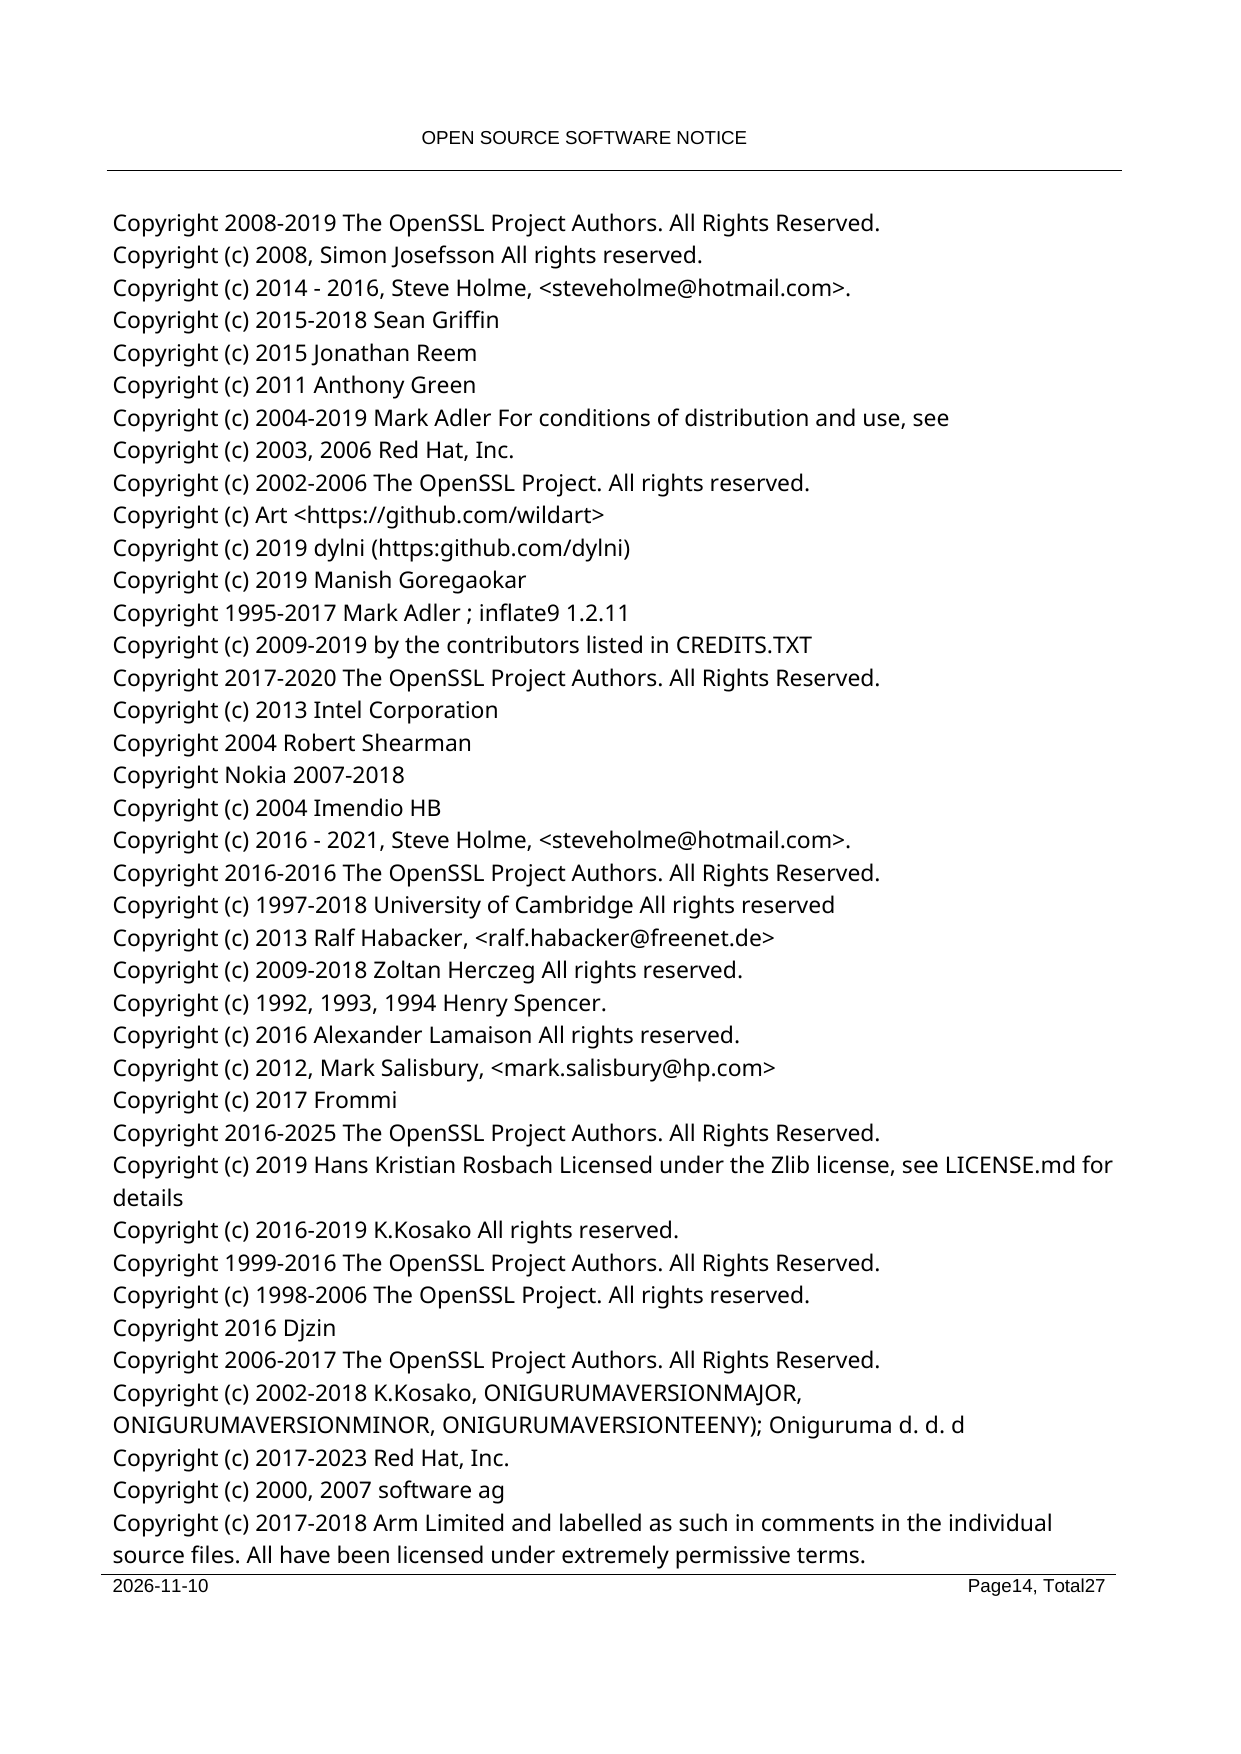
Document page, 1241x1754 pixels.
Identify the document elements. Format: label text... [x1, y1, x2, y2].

text Copyright (c) 2017-2018 Arm Limited and labelled as such in comments in the individual source files. All have been licensed under extremely permissive terms. [112, 1506, 1128, 1571]
text Copyright (c) 1992, 1993, 1994 Henry Spencer. [112, 986, 1128, 1019]
text Copyright 2006-2017 The OpenSSL Project Authors. All Rights Reserved. [112, 1344, 1128, 1376]
text Copyright (c) 1997-2018 University of Cambridge All rights reserved [112, 889, 1128, 921]
text Copyright (c) 2004 Imendio HB [112, 791, 1128, 824]
text Copyright (c) 2013 Intel Corporation [112, 694, 1128, 726]
text Copyright (c) 2004-2019 Mark Adler For conditions of distribution and use, see [112, 401, 1128, 434]
text Copyright (c) 2016 - 2021, Steve Holme, <steveholme@hotmail.com>. [112, 824, 1128, 856]
text Copyright (c) 2019 dylni (https:github.com/dylni) [112, 531, 1128, 564]
text Copyright (c) 2009-2019 by the contributors listed in CREDITS.TXT [112, 629, 1128, 661]
text Copyright (c) 2017-2023 Red Hat, Inc. [112, 1441, 1128, 1474]
text Copyright (c) 2008, Simon Josefsson All rights reserved. [112, 239, 1128, 271]
text Copyright (c) 1998-2006 The OpenSSL Project. All rights reserved. [112, 1279, 1128, 1311]
text Copyright (c) 2002-2006 The OpenSSL Project. All rights reserved. [112, 466, 1128, 499]
text Copyright 2016 Djzin [112, 1311, 1128, 1344]
text Copyright (c) 2016-2019 K.Kosako All rights reserved. [112, 1214, 1128, 1246]
text Copyright (c) 2012, Mark Salisbury, <mark.salisbury@hp.com> [112, 1051, 1128, 1084]
text Copyright 2016-2025 The OpenSSL Project Authors. All Rights Reserved. [112, 1116, 1128, 1149]
text Copyright (c) 2011 Anthony Green [112, 369, 1128, 401]
text Copyright (c) 2000, 2007 software ag [112, 1474, 1128, 1506]
text Copyright 2004 Robert Shearman [112, 726, 1128, 759]
text Copyright (c) 2017 Frommi [112, 1084, 1128, 1116]
text Copyright (c) 2014 - 2016, Steve Holme, <steveholme@hotmail.com>. [112, 271, 1128, 304]
text Copyright (c) 2003, 2006 Red Hat, Inc. [112, 434, 1128, 466]
text Copyright (c) 2016 Alexander Lamaison All rights reserved. [112, 1019, 1128, 1051]
text Copyright 2016-2016 The OpenSSL Project Authors. All Rights Reserved. [112, 856, 1128, 889]
text Copyright (c) 2013 Ralf Habacker, <ralf.habacker@freenet.de> [112, 921, 1128, 954]
text Copyright (c) 2015-2018 Sean Griffin [112, 304, 1128, 336]
text Copyright Nokia 2007-2018 [112, 759, 1128, 791]
text Copyright (c) 2015 Jonathan Reem [112, 336, 1128, 369]
text Copyright 2008-2019 The OpenSSL Project Authors. All Rights Reserved. [112, 206, 1128, 239]
text Copyright (c) 2009-2018 Zoltan Herczeg All rights reserved. [112, 954, 1128, 986]
text Copyright (c) 2019 Manish Goregaokar [112, 564, 1128, 596]
text Copyright 2017-2020 The OpenSSL Project Authors. All Rights Reserved. [112, 661, 1128, 694]
text Copyright (c) 2019 Hans Kristian Rosbach Licensed under the Zlib license, see LICENSE.md for details [112, 1149, 1128, 1214]
text Copyright 1995-2017 Mark Adler ; inflate9 1.2.11 [112, 596, 1128, 629]
text Copyright (c) 2002-2018 K.Kosako, ONIGURUMAVERSIONMAJOR, ONIGURUMAVERSIONMINOR, ONIGURUMAVERSIONTEENY); Oniguruma d. d. d [112, 1376, 1128, 1441]
text Copyright 1999-2016 The OpenSSL Project Authors. All Rights Reserved. [112, 1246, 1128, 1279]
text Copyright (c) Art <https://github.com/wildart> [112, 499, 1128, 531]
